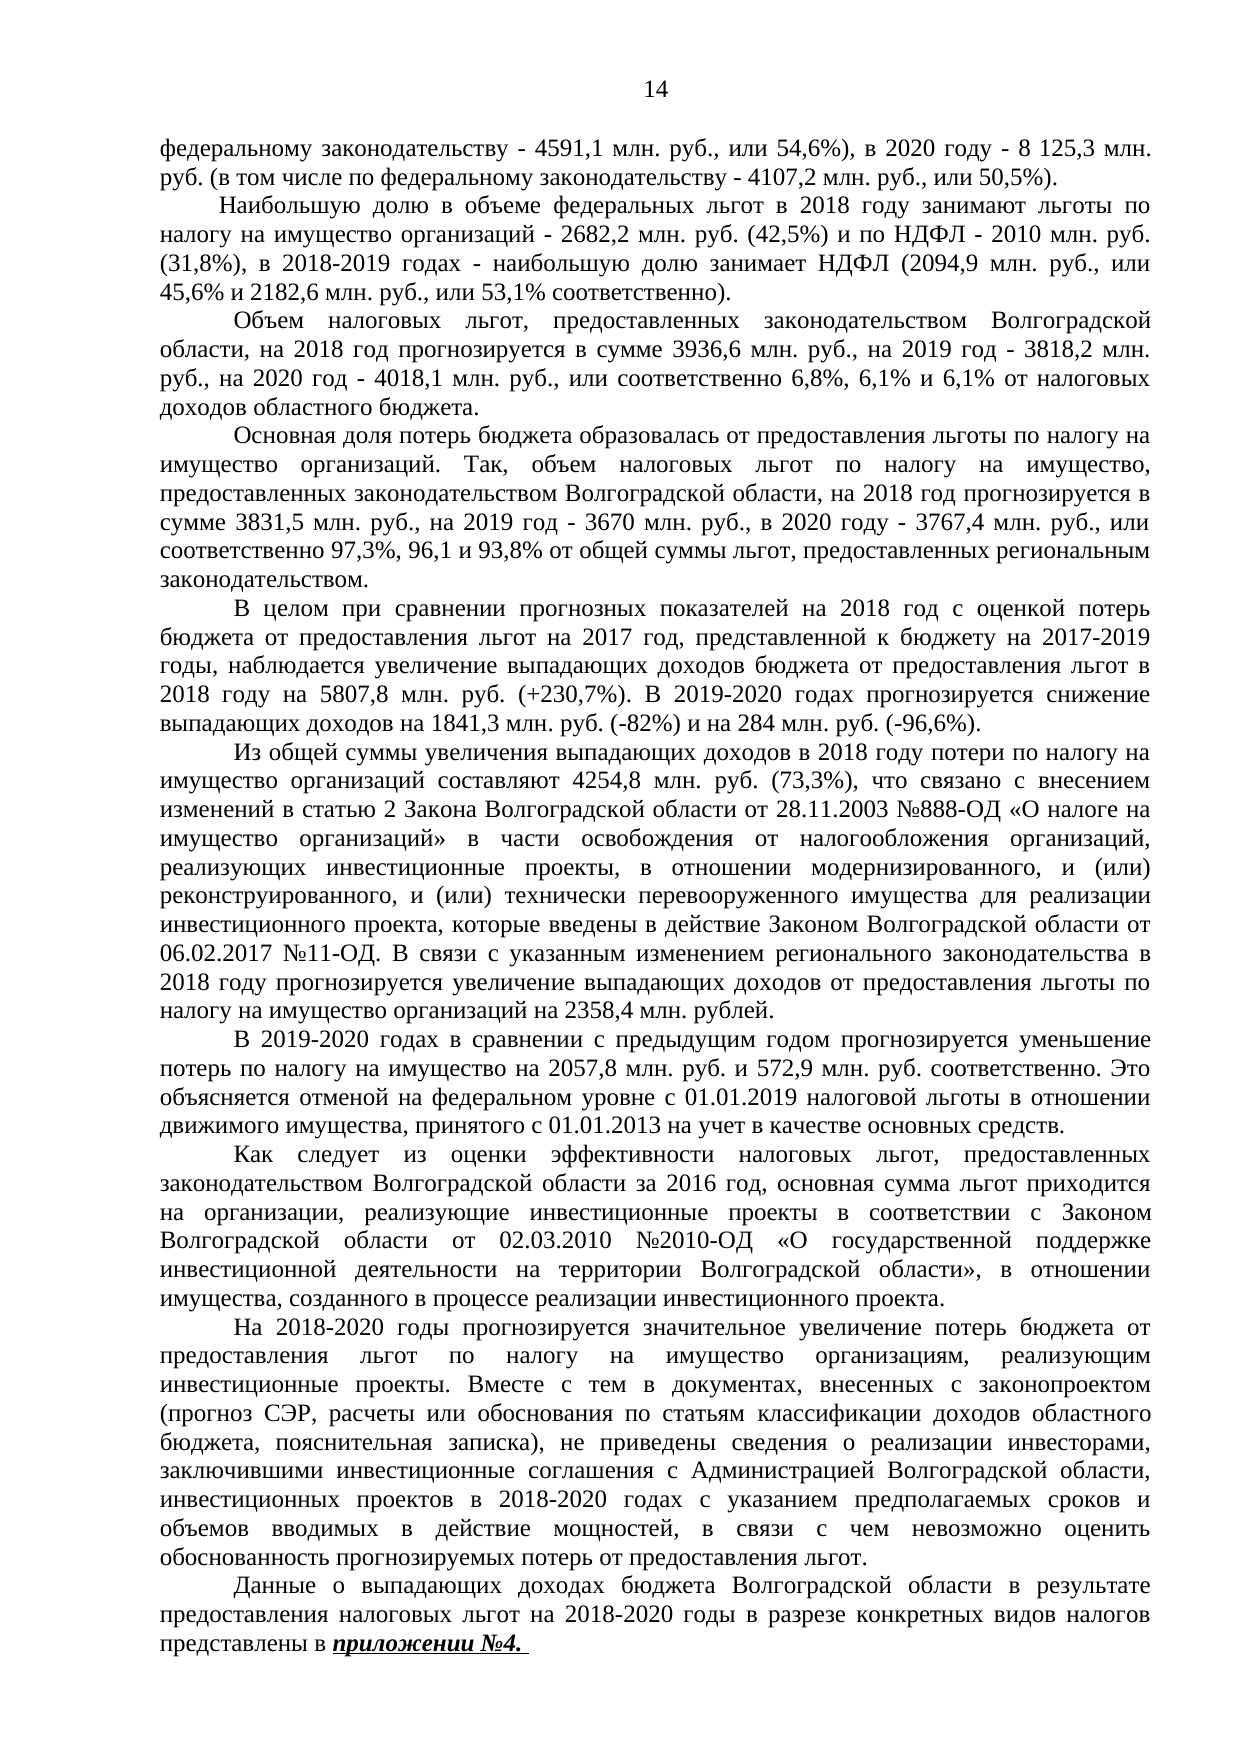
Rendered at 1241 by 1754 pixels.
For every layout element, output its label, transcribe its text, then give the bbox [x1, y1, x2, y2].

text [159, 133, 1152, 190]
text Наибольшую долю в объеме федеральных льгот в 2018 году занимают льготы по налогу на имущество организаций - 2682,2 млн. руб. (42,5%) и по НДФЛ - 2010 млн. руб. (31,8%), в 2018-2019 годах - наибольшую долю занимает НДФЛ (2094,9 млн. руб., или 45,6% и 2182,6 млн. руб., или 53,1% соответственно). [159, 190, 1152, 305]
text Как следует из оценки эффективности налоговых льгот, предоставленных законодательством Волгоградской области за 2016 год, основная сумма льгот приходится на организации, реализующие инвестиционные проекты в соответствии с Законом Волгоградской области от 02.03.2010 №2010-ОД «О государственной поддержке инвестиционной деятельности на территории Волгоградской области», в отношении имущества, созданного в процессе реализации инвестиционного проекта. [159, 1139, 1152, 1312]
text В 2019-2020 годах в сравнении с предыдущим годом прогнозируется уменьшение потерь по налогу на имущество на 2057,8 млн. руб. и 572,9 млн. руб. соответственно. Это объясняется отменой на федеральном уровне с 01.01.2019 налоговой льготы в отношении движимого имущества, принятого с 01.01.2013 на учет в качестве основных средств. [159, 1024, 1152, 1139]
text Объем налоговых льгот, предоставленных законодательством Волгоградской области, на 2018 год прогнозируется в сумме 3936,6 млн. руб., на 2019 год - 3818,2 млн. руб., на 2020 год - 4018,1 млн. руб., или соответственно 6,8%, 6,1% и 6,1% от налоговых доходов областного бюджета. [159, 305, 1152, 420]
text В целом при сравнении прогнозных показателей на 2018 год с оценкой потерь бюджета от предоставления льгот на 2017 год, представленной к бюджету на 2017-2019 годы, наблюдается увеличение выпадающих доходов бюджета от предоставления льгот в 2018 году на 5807,8 млн. руб. (+230,7%). В 2019-2020 годах прогнозируется снижение выпадающих доходов на 1841,3 млн. руб. (-82%) и на 284 млн. руб. (-96,6%). [159, 593, 1152, 737]
text На 2018-2020 годы прогнозируется значительное увеличение потерь бюджета от предоставления льгот по налогу на имущество организациям, реализующим инвестиционные проекты. Вместе с тем в документах, внесенных с законопроектом (прогноз СЭР, расчеты или обоснования по статьям классификации доходов областного бюджета, пояснительная записка), не приведены сведения о реализации инвесторами, заключившими инвестиционные соглашения с Администрацией Волгоградской области, инвестиционных проектов в 2018-2020 годах с указанием предполагаемых сроков и объемов вводимых в действие мощностей, в связи с чем невозможно оценить обоснованность прогнозируемых потерь от предоставления льгот. [159, 1312, 1152, 1570]
text Из общей суммы увеличения выпадающих доходов в 2018 году потери по налогу на имущество организаций составляют 4254,8 млн. руб. (73,3%), что связано с внесением изменений в статью 2 Закона Волгоградской области от 28.11.2003 №888-ОД «О налоге на имущество организаций» в части освобождения от налогообложения организаций, реализующих инвестиционные проекты, в отношении модернизированного, и (или) реконструированного, и (или) технически перевооруженного имущества для реализации инвестиционного проекта, которые введены в действие Законом Волгоградской области от 06.02.2017 №11-ОД. В связи с указанным изменением регионального законодательства в 2018 году прогнозируется увеличение выпадающих доходов от предоставления льготы по налогу на имущество организаций на 2358,4 млн. рублей. [159, 737, 1152, 1024]
text Данные о выпадающих доходах бюджета Волгоградской области в результате предоставления налоговых льгот на 2018-2020 годы в разрезе конкретных видов налогов представлены в приложении №4. [159, 1570, 1152, 1657]
text Основная доля потерь бюджета образовалась от предоставления льготы по налогу на имущество организаций. Так, объем налоговых льгот по налогу на имущество, предоставленных законодательством Волгоградской области, на 2018 год прогнозируется в сумме 3831,5 млн. руб., на 2019 год - 3670 млн. руб., в 2020 году - 3767,4 млн. руб., или соответственно 97,3%, 96,1 и 93,8% от общей суммы льгот, предоставленных региональным законодательством. [159, 420, 1152, 593]
